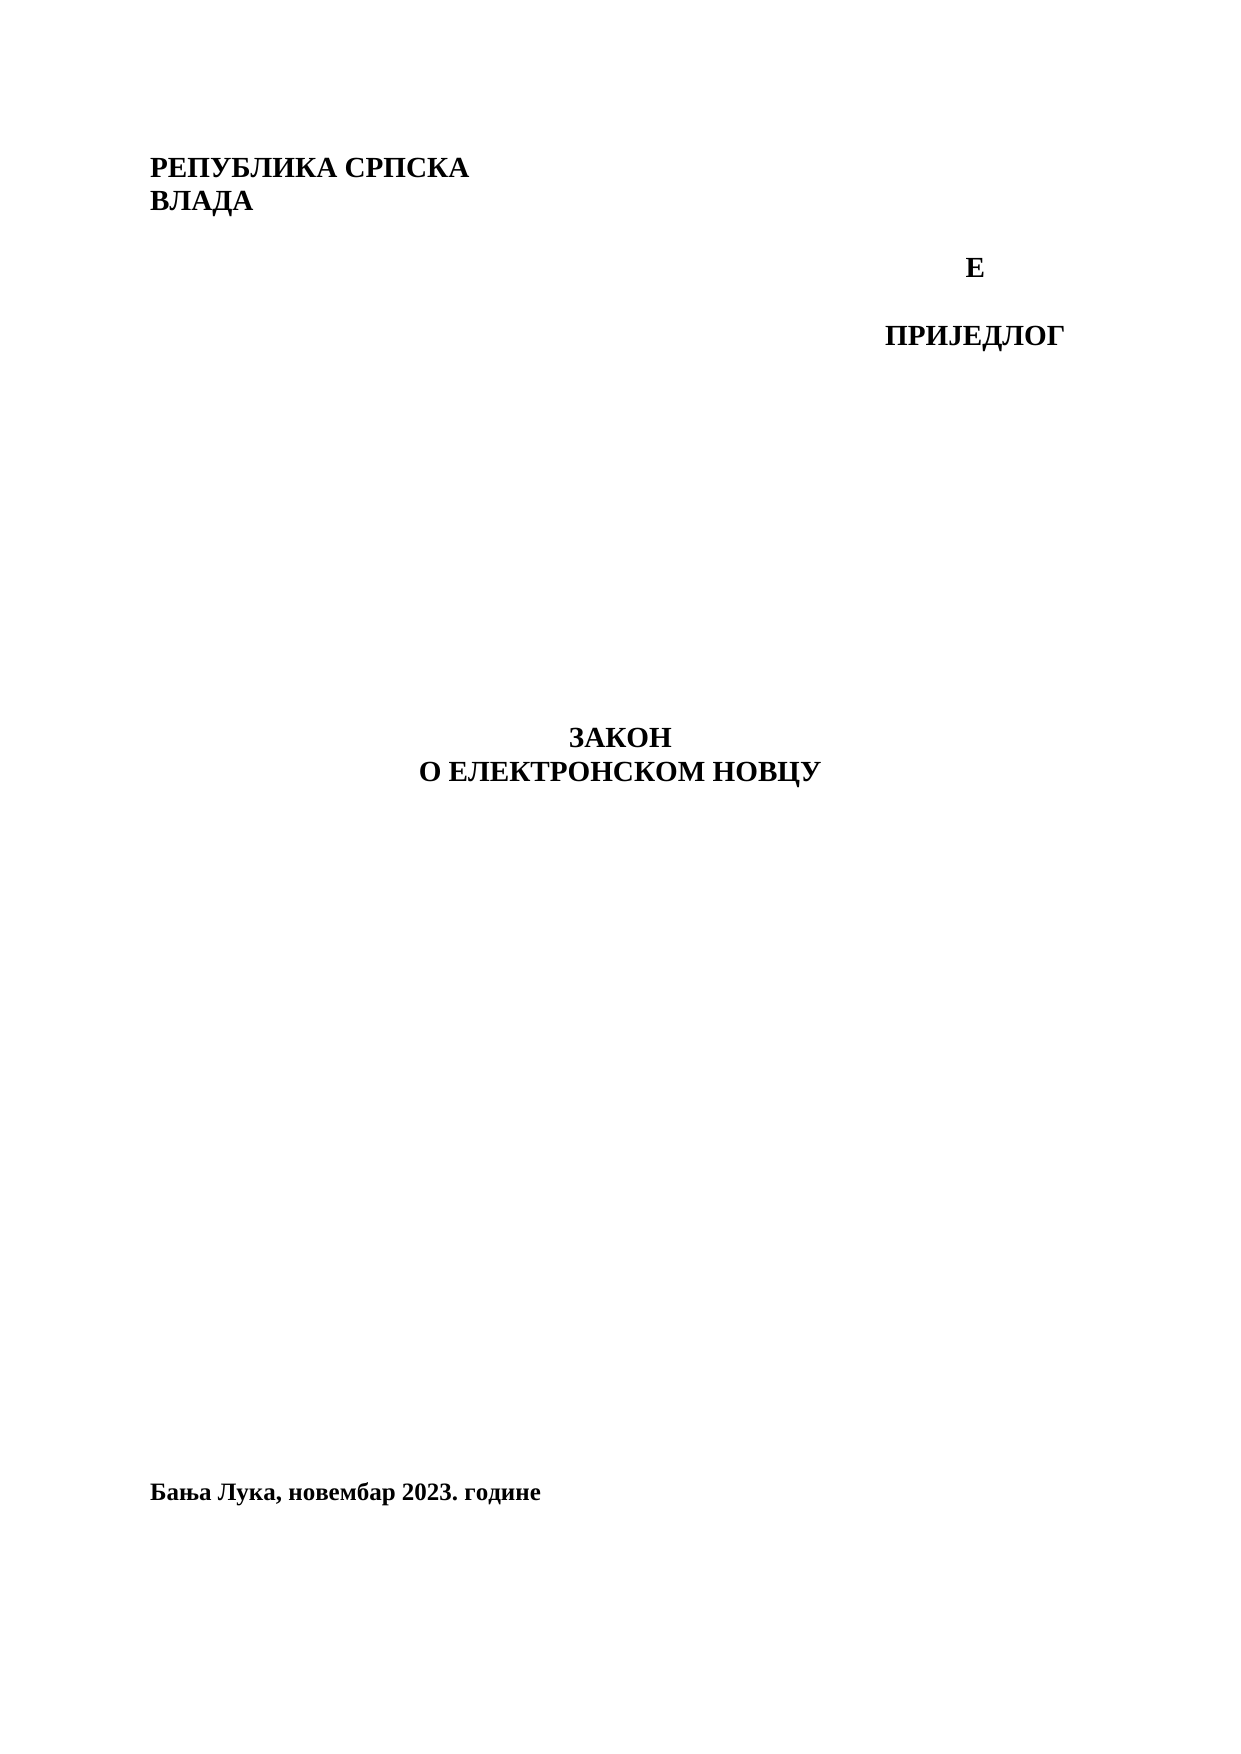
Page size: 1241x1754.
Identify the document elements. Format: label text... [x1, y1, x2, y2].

text ПРИЈЕДЛОГ [150, 318, 1090, 351]
text РЕПУБЛИКА СРПСКА [150, 150, 1090, 183]
text Бања Лука, новембар 2023. године [150, 1477, 1090, 1506]
text Е [150, 251, 1090, 284]
text О ЕЛЕКТРОНСКОМ НОВЦУ [150, 754, 1090, 787]
text ВЛАДА [150, 183, 1090, 217]
text ЗАКОН [150, 720, 1090, 754]
